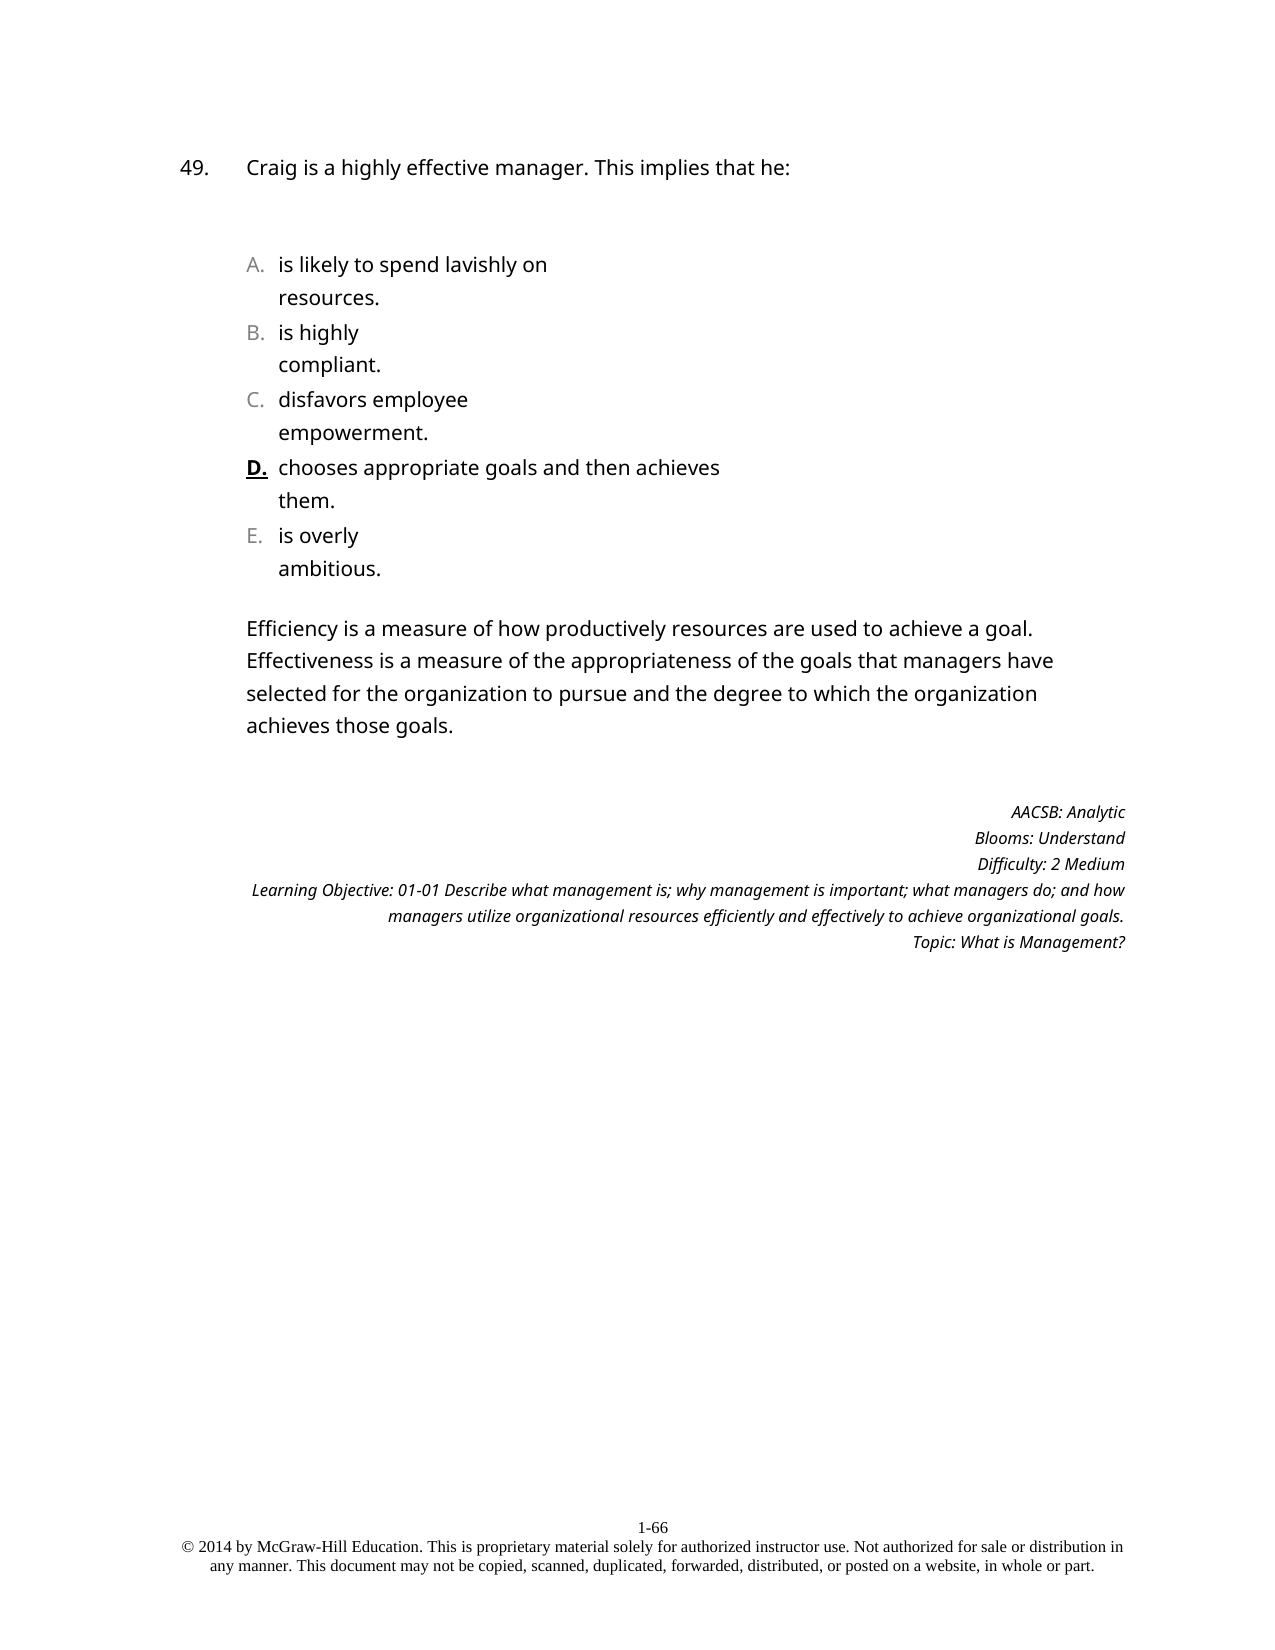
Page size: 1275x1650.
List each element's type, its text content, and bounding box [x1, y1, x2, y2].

table_header 49. [180, 153, 246, 771]
table_header Craig is a highly effective manager. This implies that he: Efficiency is a measure of how productively resources are used to achieve a goal. Effectiveness is a measure of the appropriateness of the goals that managers have selected for the organization to pursue and the degree to which the organization achieves those goals. [246, 153, 1125, 771]
table_header AACSB: Analytic Blooms: Understand Difficulty: 2 Medium Learning Objective: 01-01 Describe what management is; why management is important; what managers do; and how managers utilize organizational resources efficiently and effectively to achieve organizational goals. Topic: What is Management? [180, 801, 1125, 990]
